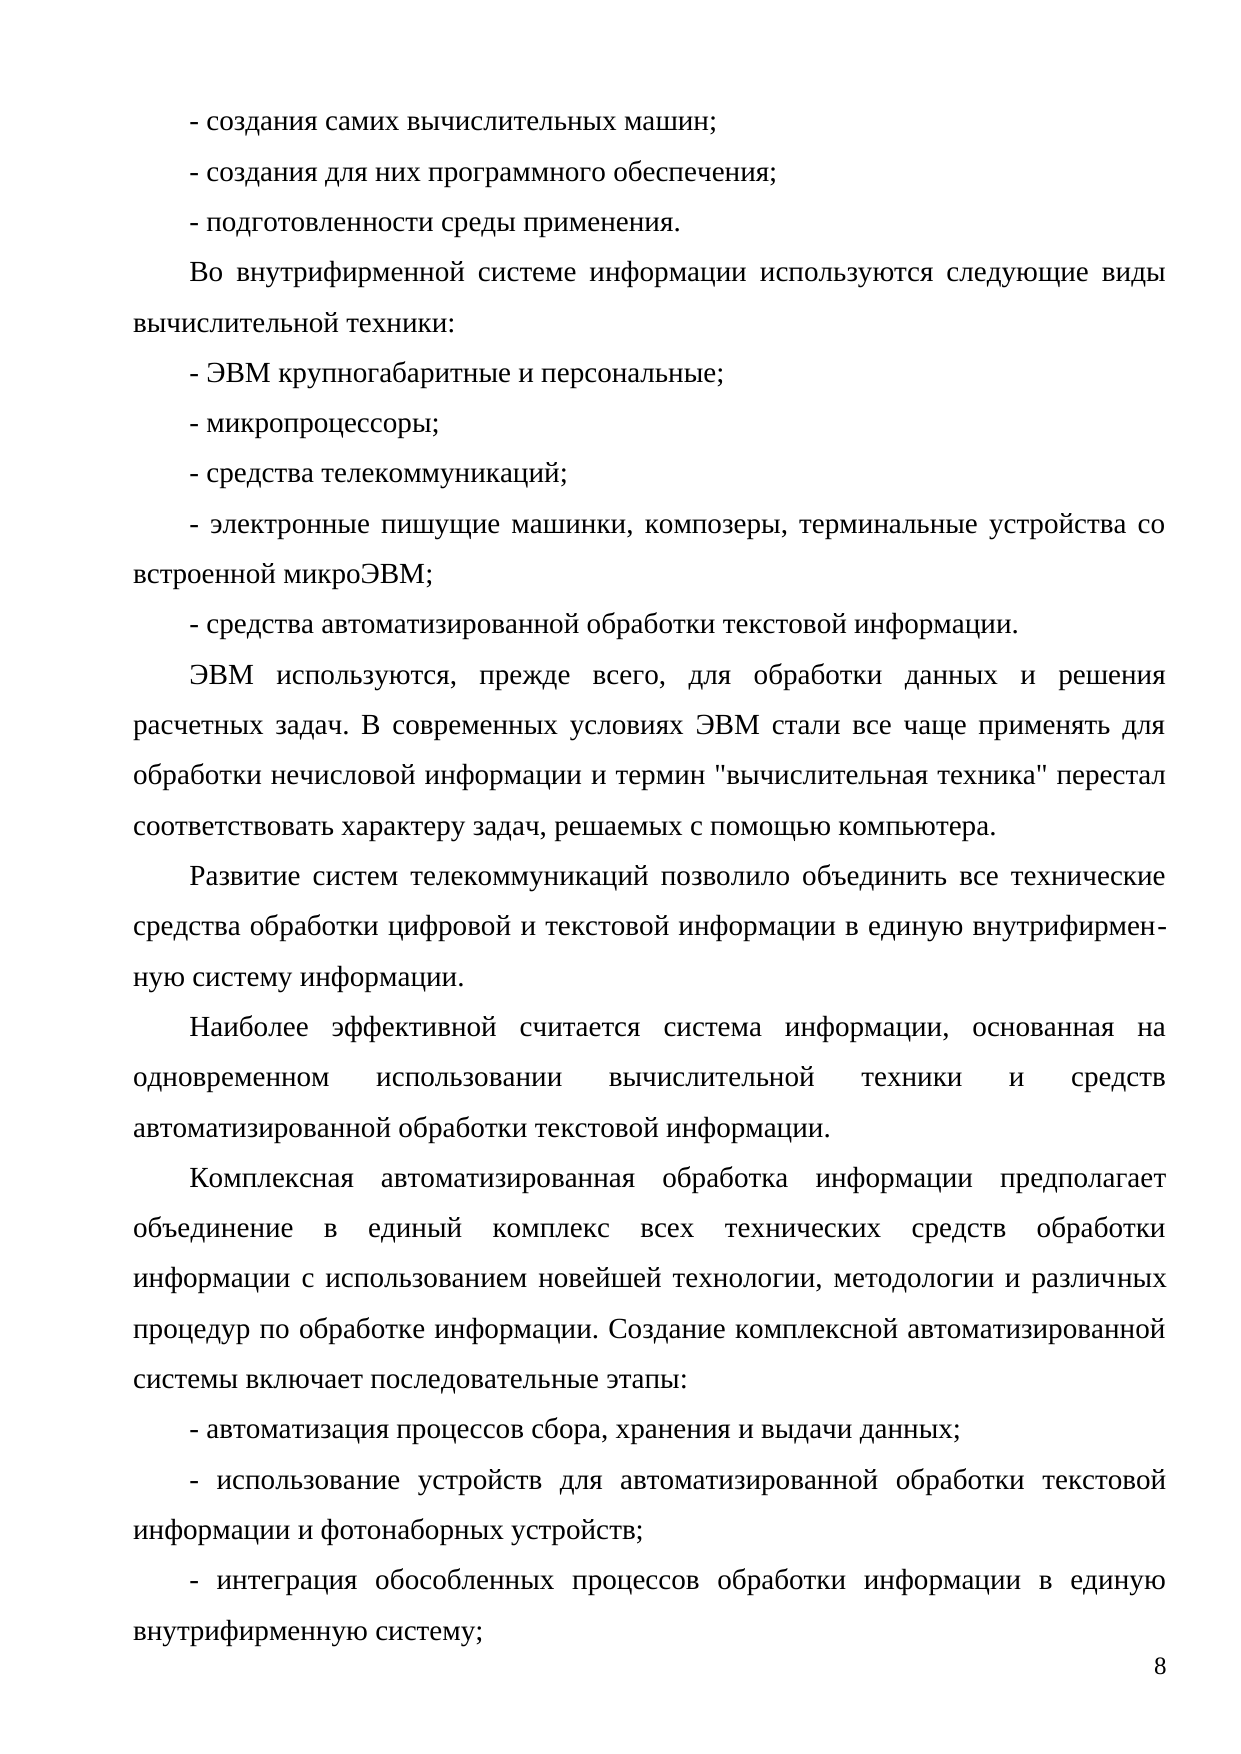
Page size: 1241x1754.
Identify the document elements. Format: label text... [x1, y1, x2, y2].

text - использование устройств для автоматизированной обработки текстовой информации и фотонаборных устройств; [133, 1462, 1167, 1546]
text Во внутрифирменной системе информации используются следующие виды вычислительной техники: [133, 254, 1167, 338]
text Комплексная автоматизированная обработка информации предполагает объединение в единый комплекс всех технических средств обработки информации с использованием новейшей технологии, методологии и различных процедур по обработке информации. Создание комплексной автоматизированной системы включает последовательные этапы: [133, 1160, 1167, 1395]
text - интеграция обособленных процессов обработки информации в единую внутрифирменную систему; [133, 1562, 1167, 1646]
text Наиболее эффективной считается система информации, основанная на одновременном использовании вычислительной техники и средств автоматизированной обработки текстовой информации. [133, 1009, 1167, 1143]
text Развитие систем телекоммуникаций позволило объединить все технические средства обработки цифровой и текстовой информации в единую внутрифирменную систему информации. [133, 858, 1167, 992]
text - создания самих вычислительных машин; [133, 103, 1167, 137]
text - подготовленности среды применения. [133, 204, 1167, 238]
text - автоматизация процессов сбора, хранения и выдачи данных; [133, 1412, 1167, 1445]
text - средства телекоммуникаций; [133, 456, 1167, 489]
text - ЭВМ крупногабаритные и персональные; [133, 355, 1167, 388]
text ЭВМ используются, прежде всего, для обработки данных и решения расчетных задач. В современных условиях ЭВМ стали все чаще применять для обработки нечисловой информации и термин "вычислительная техника" перестал соответствовать характеру задач, решаемых с помощью компьютера. [133, 657, 1167, 841]
text - электронные пишущие машинки, композеры, терминальные устройства со встроенной микроЭВМ; [133, 506, 1167, 590]
text - микропроцессоры; [133, 405, 1167, 439]
text - средства автоматизированной обработки текстовой информации. [133, 607, 1167, 640]
text - создания для них программного обеспечения; [133, 154, 1167, 187]
